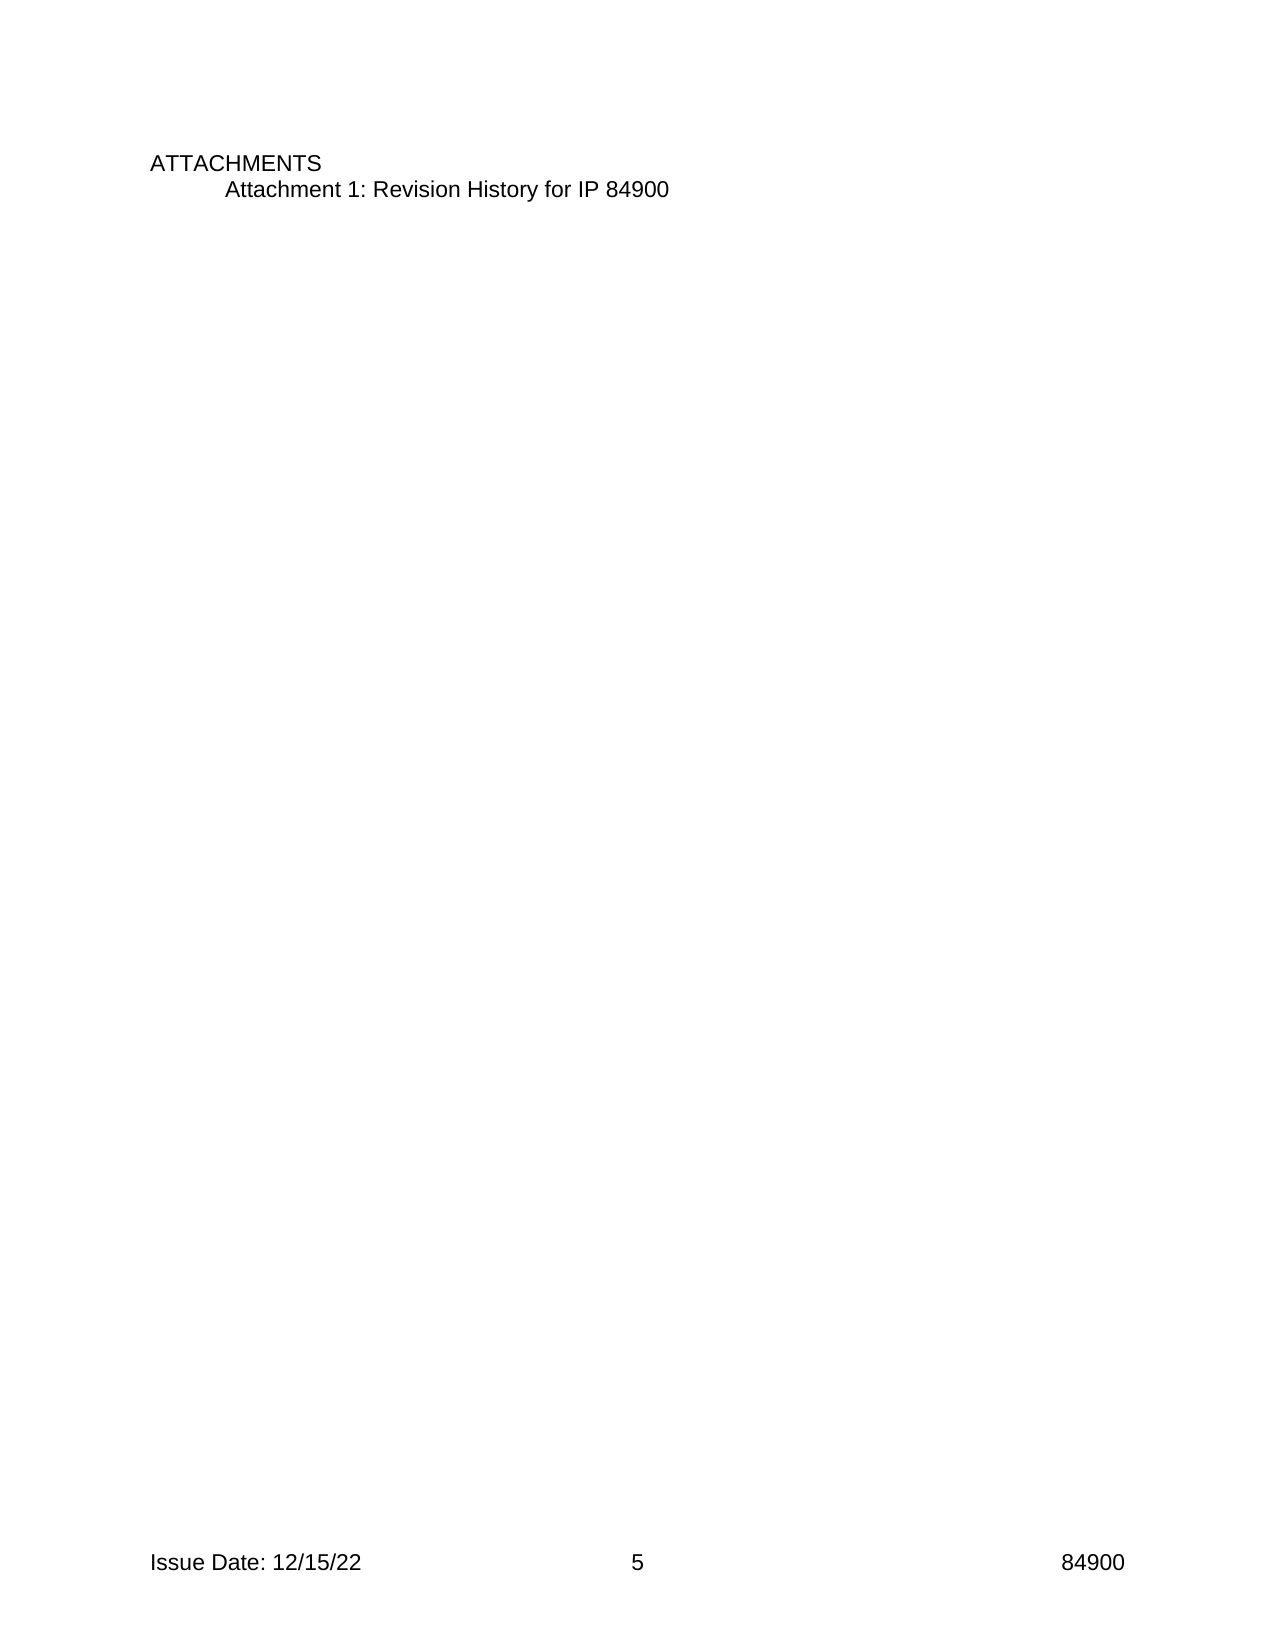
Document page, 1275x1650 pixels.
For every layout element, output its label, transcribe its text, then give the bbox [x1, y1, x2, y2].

text ATTACHMENTS Attachment 1: Revision History for IP 84900 [150, 150, 1125, 203]
